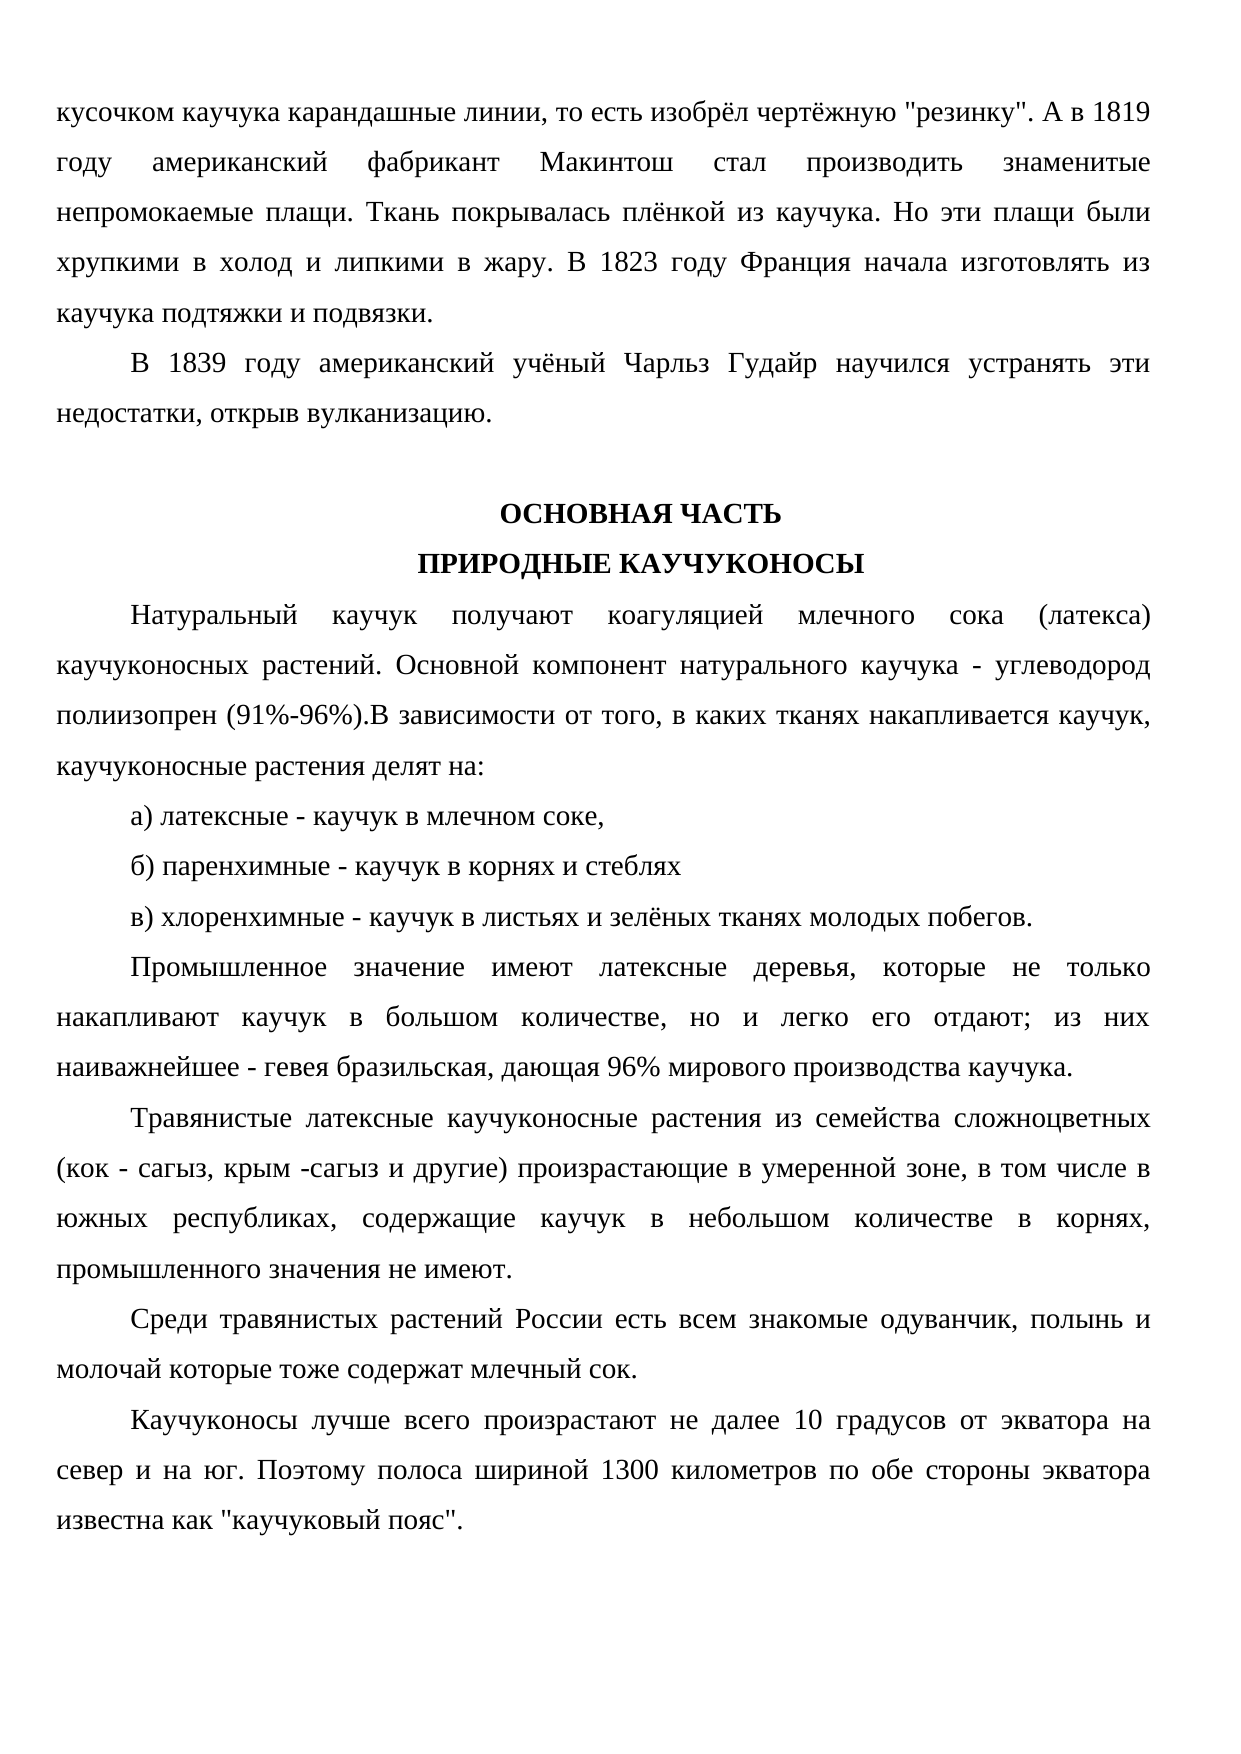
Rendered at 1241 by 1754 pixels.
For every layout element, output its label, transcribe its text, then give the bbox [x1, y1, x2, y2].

text Натуральный каучук получают коагуляцией млечного сока (латекса) каучуконосных растений. Основной компонент натурального каучука - углеводород полиизопрен (91%-96%).В зависимости от того, в каких тканях накапливается каучук, каучуконосные растения делят на: [56, 597, 1152, 781]
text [56, 94, 1152, 328]
text Среди травянистых растений России есть всем знакомые одуванчик, полынь и молочай которые тоже содержат млечный сок. [56, 1301, 1152, 1385]
text Каучуконосы лучше всего произрастают не далее 10 градусов от экватора на север и на юг. Поэтому полоса шириной по обе стороны экватора известна как "каучуковый пояс". [56, 1402, 1152, 1536]
subtitle ПРИРОДНЫЕ КАУЧУКОНОСЫ [56, 546, 1152, 580]
subtitle ОСНОВНАЯ ЧАСТЬ [56, 496, 1152, 530]
text Травянистые латексные каучуконосные растения из семейства сложноцветных (кок - сагыз, крым -сагыз и другие) произрастающие в умеренной зоне, в том числе в южных республиках, содержащие каучук в небольшом количестве в корнях, промышленного значения не имеют. [56, 1100, 1152, 1284]
text В 1839 году американский учёный Чарльз Гудайр научился устранять эти недостатки, открыв вулканизацию. [56, 345, 1152, 429]
text а) латексные - каучук в млечном соке, [56, 798, 1152, 832]
text б) паренхимные - каучук в корнях и стеблях [56, 848, 1152, 882]
text в) хлоренхимные - каучук в листьях и зелёных тканях молодых побегов. [56, 899, 1152, 932]
text Промышленное значение имеют латексные деревья, которые не только накапливают каучук в большом количестве, но и легко его отдают; из них наиважнейшее - гевея бразильская, дающая 96% мирового производства каучука. [56, 949, 1152, 1083]
